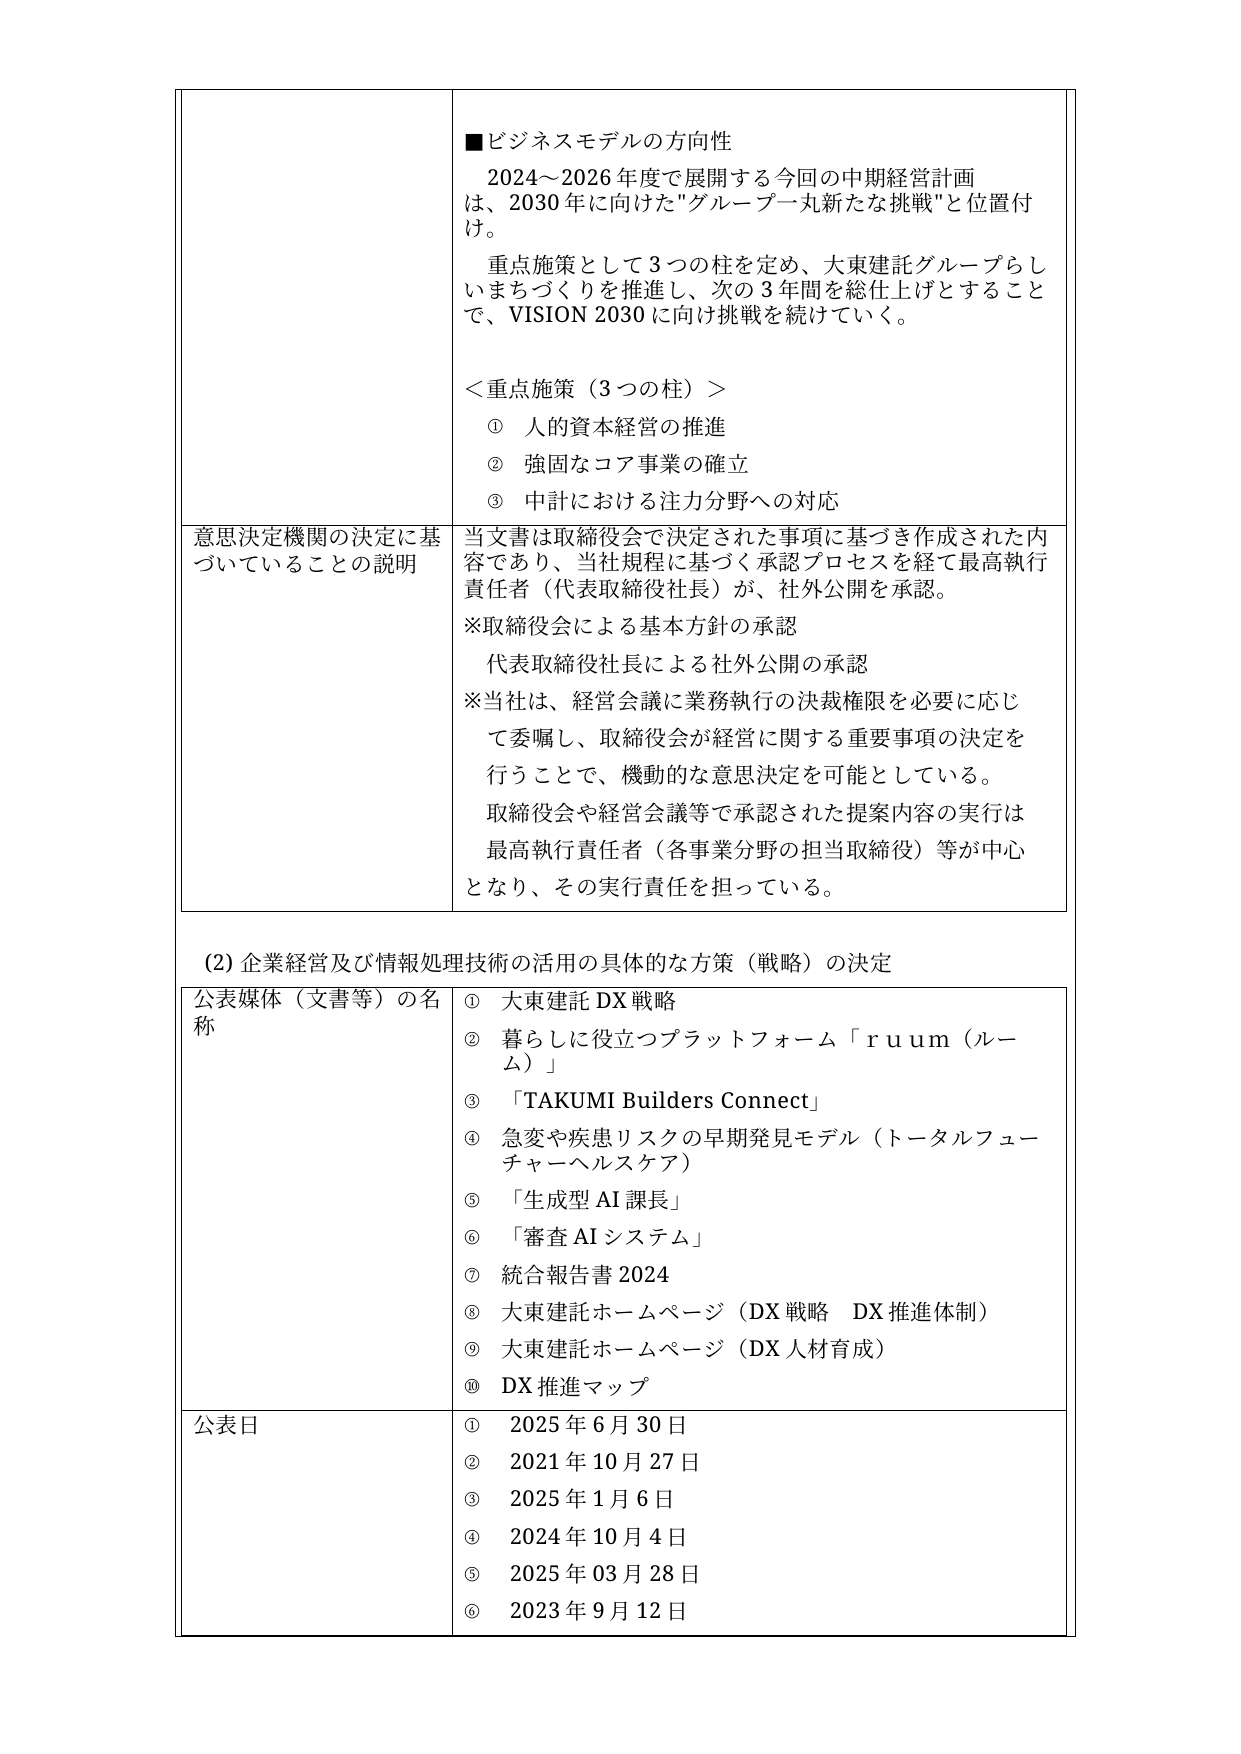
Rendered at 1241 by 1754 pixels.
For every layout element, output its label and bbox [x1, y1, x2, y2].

table_cell [176, 90, 1075, 1636]
